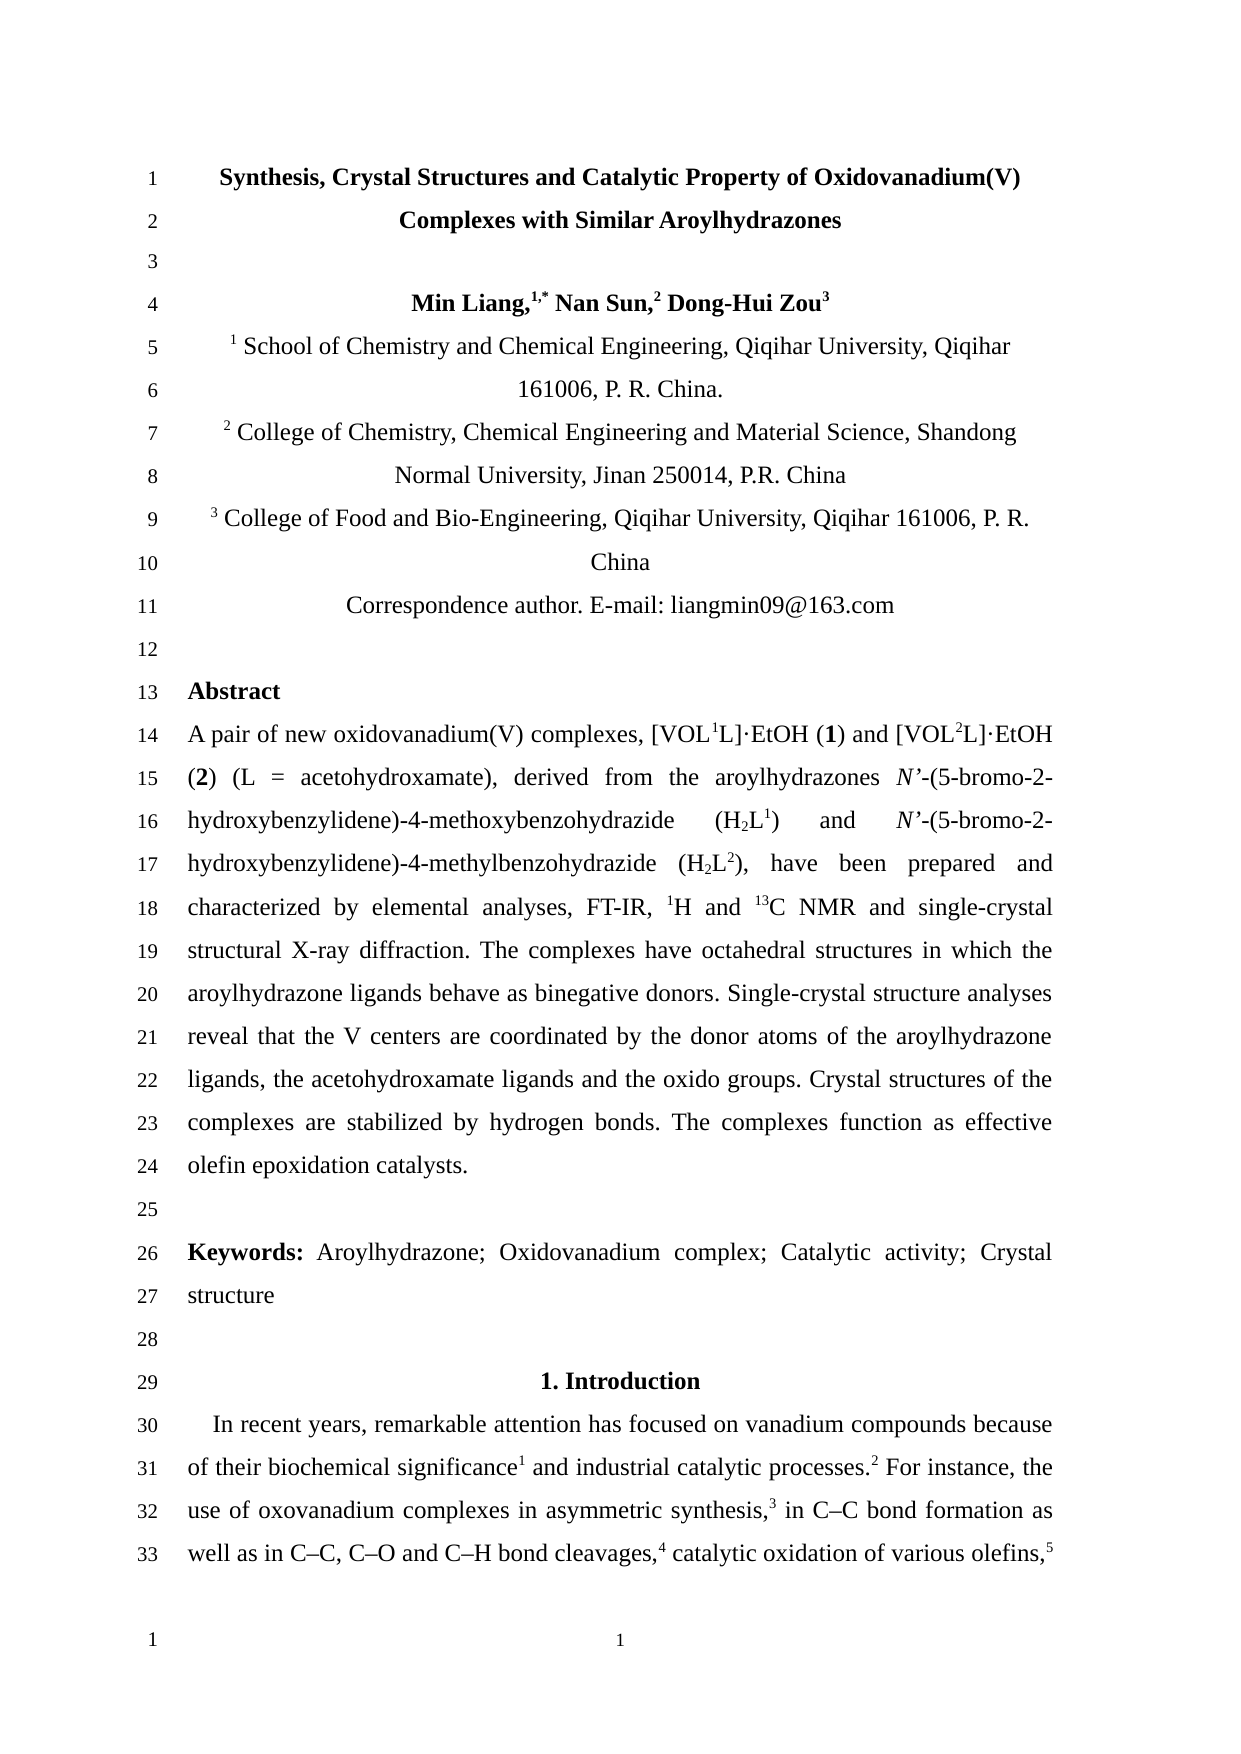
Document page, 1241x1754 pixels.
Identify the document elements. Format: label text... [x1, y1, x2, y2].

text Min Liang,1,* Nan Sun,2 Dong-Hui Zou3 [187, 288, 1053, 317]
text Synthesis, Crystal Structures and Catalytic Property of Oxidovanadium(V) Complexes with Similar Aroylhydrazones [187, 162, 1053, 234]
text A pair of new oxidovanadium(V) complexes, [VOL1L]·EtOH (1) and [VOL2L]·EtOH (2) (L = acetohydroxamate), derived from the aroylhydrazones N’-(5-bromo-2-hydroxybenzylidene)-4-methoxybenzohydrazide (H2L1) and N’-(5-bromo-2-hydroxybenzylidene)-4-methylbenzohydrazide (H2L2), have been prepared and characterized by elemental analyses, FT-IR, 1H and 13C NMR and single-crystal structural X-ray diffraction. The complexes have octahedral structures in which the aroylhydrazone ligands behave as binegative donors. Single-crystal structure analyses reveal that the V centers are coordinated by the donor atoms of the aroylhydrazone ligands, the acetohydroxamate ligands and the oxido groups. structures of the complexes are stabilized by hydrogen bonds. The complexes function as effective olefin epoxidation catalysts. [187, 719, 1053, 1179]
text Keywords: Aroylhydrazone; Oxidovanadium complex; Catalytic activity; structure [187, 1237, 1053, 1308]
text 1 School of Chemistry and Chemical Engineering, Qiqihar University, Qiqihar 161006, P. R. China. [187, 331, 1053, 403]
text 3 College of Food and Bio-Engineering, Qiqihar University, Qiqihar 161006, P. R. China [187, 503, 1053, 575]
text 2 College of Chemistry, Chemical Engineering and Material Science, Shandong Normal University, Jinan 250014, P.R. China [187, 417, 1053, 489]
text 1. Introduction [187, 1366, 1053, 1395]
text Correspondence author. E-mail: liangmin09@163.com [187, 590, 1053, 618]
text Abstract [187, 676, 1053, 705]
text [187, 1409, 1053, 1567]
